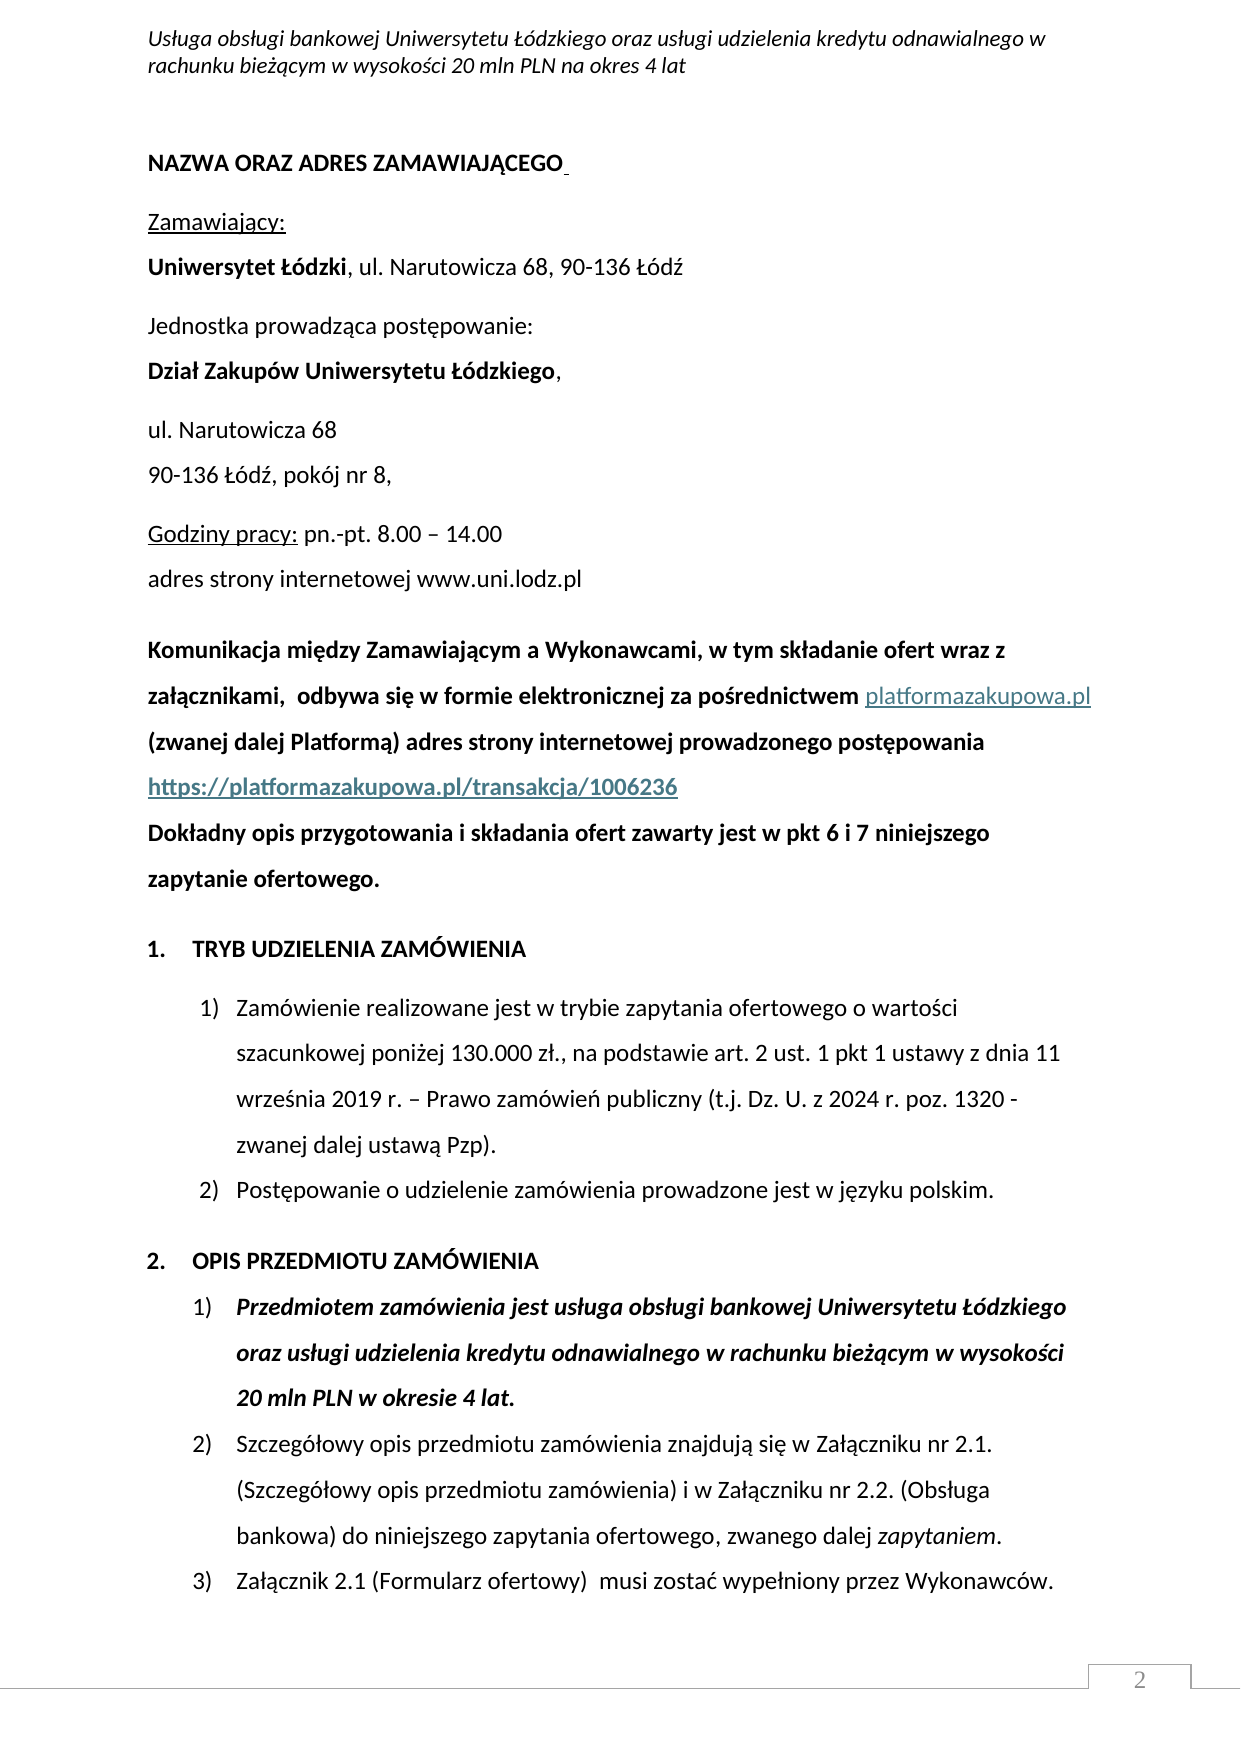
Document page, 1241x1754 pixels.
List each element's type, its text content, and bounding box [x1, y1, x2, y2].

text 90-136 Łódź, pokój nr 8, [148, 459, 1093, 490]
text Zamawiający: [148, 206, 1093, 236]
text Dokładny opis przygotowania i składania ofert zawarty jest w pkt 6 i 7 niniejszego zapytanie ofertowego. [148, 817, 1093, 893]
list OPIS PRZEDMIOTU ZAMÓWIENIA [146, 1245, 1093, 1276]
text Komunikacja między Zamawiającym a Wykonawcami, w tym składanie ofert wraz z załącznikami, odbywa się w formie elektronicznej za pośrednictwem platformazakupowa.pl (zwanej dalej Platformą) adres strony internetowej prowadzonego postępowania https://platformazakupowa.pl/transakcja/1006236 [148, 634, 1093, 802]
text Jednostka prowadząca postępowanie: [148, 310, 1093, 340]
text NAZWA ORAZ ADRES ZAMAWIAJĄCEGO [148, 148, 1093, 178]
list Szczegółowy opis przedmiotu zamówienia znajdują się w Załączniku nr 2.1. (Szczegółowy opis przedmiotu zamówienia) i w Załączniku nr 2.2. (Obsługa bankowa) do niniejszego zapytania ofertowego, zwanego dalej zapytaniem. [192, 1428, 1093, 1550]
text adres strony internetowej www.uni.lodz.pl [148, 563, 1093, 594]
list Przedmiotem zamówienia jest usługa obsługi bankowej Uniwersytetu Łódzkiego oraz usługi udzielenia kredytu odnawialnego w rachunku bieżącym w wysokości 20 mln PLN w okresie 4 lat. [192, 1291, 1093, 1413]
text Uniwersytet Łódzki, ul. Narutowicza 68, 90-136 Łódź [148, 252, 1093, 282]
list Postępowanie o udzielenie zamówienia prowadzone jest w języku polskim. [199, 1175, 1093, 1205]
text Dział Zakupów Uniwersytetu Łódzkiego, [148, 356, 1093, 386]
list Zamówienie realizowane jest w trybie zapytania ofertowego o wartości szacunkowej poniżej 130.000 zł., na podstawie art. 2 ust. 1 pkt 1 ustawy z dnia 11 września 2019 r. – Prawo zamówień publiczny (t.j. Dz. U. z 2024 r. poz. 1320 - zwanej dalej ustawą Pzp). [199, 992, 1093, 1159]
text ul. Narutowicza 68 [148, 414, 1093, 444]
list Załącznik 2.1 (Formularz ofertowy) musi zostać wypełniony przez Wykonawców. [192, 1566, 1093, 1596]
list TRYB UDZIELENIA ZAMÓWIENIA [146, 933, 1093, 964]
text Godziny pracy: pn.-pt. 8.00 – 14.00 [148, 518, 1093, 548]
